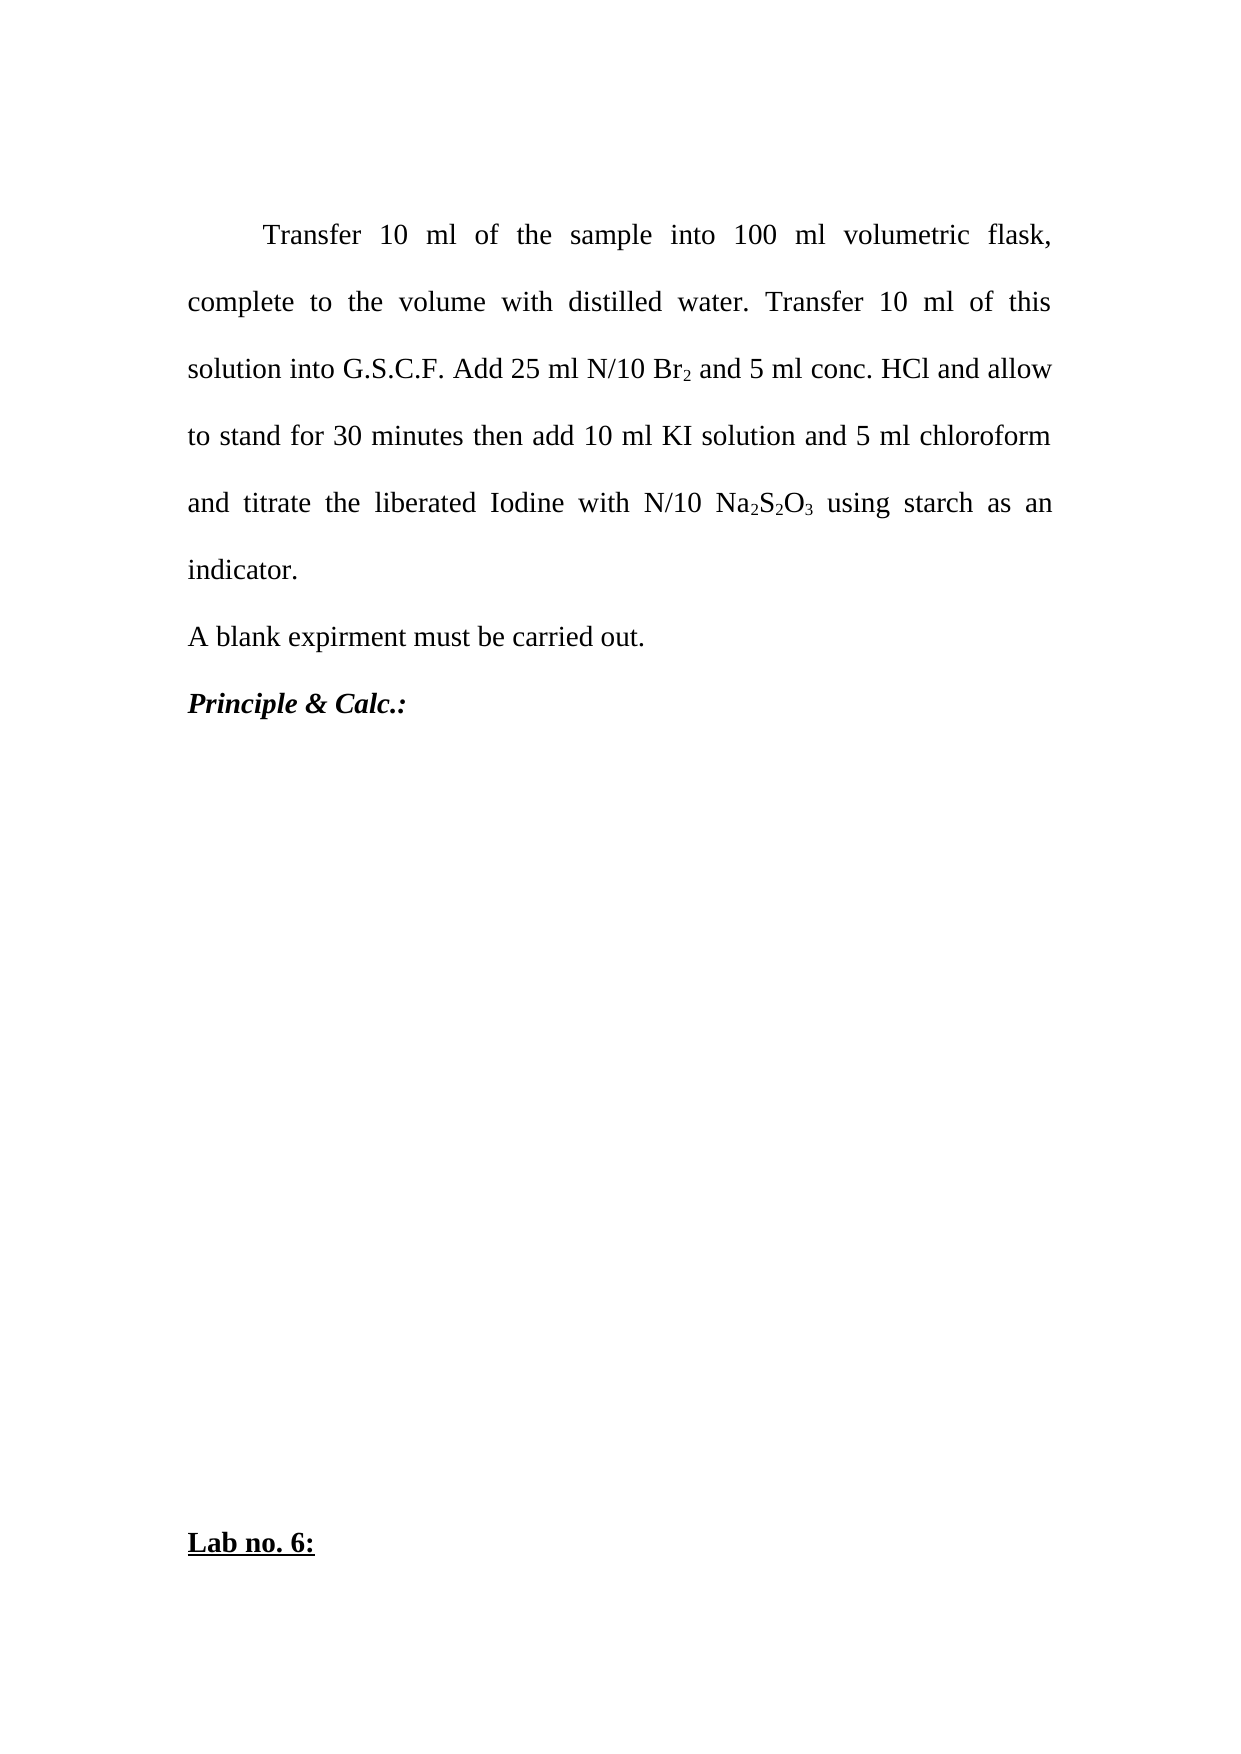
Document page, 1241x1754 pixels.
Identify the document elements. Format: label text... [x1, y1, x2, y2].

text A blank expirment must be carried out. [187, 619, 1053, 653]
text Transfer 10 ml of the sample into 100 ml volumetric flask, complete to the volume with distilled water. Transfer 10 ml of this solution into G.S.C.F. Add 25 ml N/10 Br2 and 5 ml conc. HCl and allow to stand for 30 minutes then add 10 ml KI solution and 5 ml chloroform and titrate the liberated Iodine with N/10 Na2S2O3 using starch as an indicator. [187, 217, 1053, 586]
text Lab no. 6: [187, 1525, 1053, 1559]
text Principle & Calc.: [187, 687, 1053, 720]
